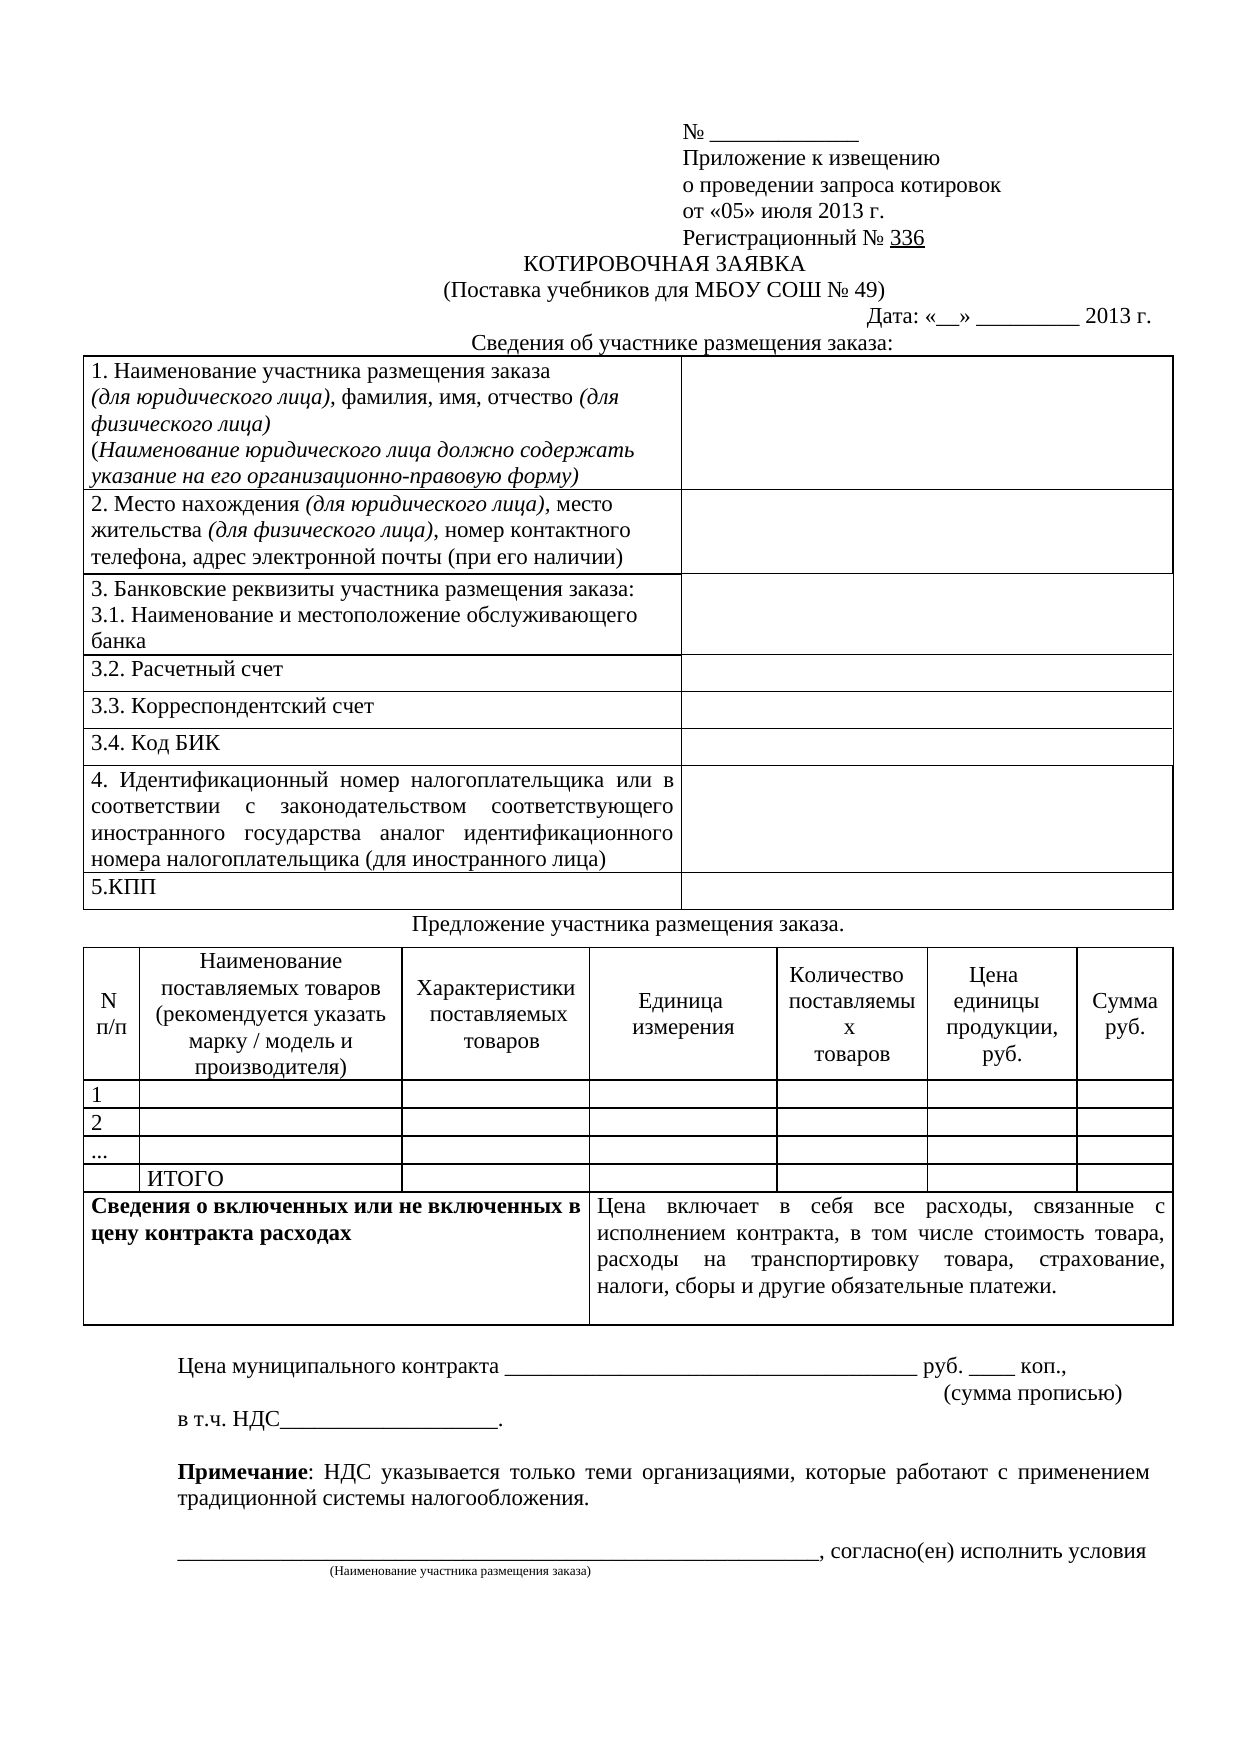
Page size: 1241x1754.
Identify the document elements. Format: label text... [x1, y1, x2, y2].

table_cell ... [84, 1137, 139, 1163]
table_cell [928, 1137, 1076, 1163]
table_cell 2. Место нахождения (для юридического лица), место жительства (для физического лица), номер контактного телефона, адрес электронной почты (при его наличии) [84, 490, 681, 573]
table_cell [778, 1137, 927, 1163]
text Цена муниципального контракта ____________________________________ руб. ____ коп., [177, 1352, 1152, 1379]
table_cell [682, 766, 1172, 872]
table_cell 1 [84, 1081, 139, 1107]
table_cell [140, 1109, 401, 1135]
table_cell [778, 1081, 927, 1107]
table_cell N п/п [84, 948, 139, 1079]
table_cell [1078, 1109, 1172, 1135]
table_cell 3.3. Корреспондентский счет [84, 692, 681, 728]
table_cell [590, 1081, 776, 1107]
table_cell [682, 574, 1173, 654]
table_cell [140, 1081, 401, 1107]
table_cell [682, 728, 1173, 764]
table_cell 3.4. Код БИК [84, 729, 681, 764]
table_cell Сведения о включенных или не включенных в цену контракта расходах [84, 1193, 589, 1324]
table_cell [403, 1165, 589, 1191]
text от «05» июля 2013 г. [682, 197, 1152, 223]
text (Поставка учебников для МБОУ СОШ № 49) [177, 276, 1152, 303]
table_cell [140, 1137, 401, 1163]
table_header [682, 357, 1172, 489]
table_cell 5.КПП [84, 873, 681, 909]
text (Наименование участника размещения заказа) [177, 1563, 1152, 1589]
text Регистрационный № 336 [682, 223, 1152, 250]
text в т.ч. НДС___________________. [177, 1405, 1152, 1431]
table_cell Единица измерения [590, 948, 776, 1079]
table_cell [928, 1165, 1076, 1191]
table_cell [1078, 1137, 1172, 1163]
table_cell Количество поставляемых товаров [778, 948, 927, 1079]
table_cell 4. Идентификационный номер налогоплательщика или в соответствии с законодательством соответствующего иностранного государства аналог идентификационного номера налогоплательщика (для иностранного лица) [84, 766, 681, 872]
table_cell [1078, 1165, 1172, 1191]
table_cell [403, 1137, 589, 1163]
table_cell [84, 1165, 139, 1191]
table_cell ИТОГО [140, 1165, 401, 1191]
table_cell [682, 873, 1172, 909]
table_cell [928, 1109, 1076, 1135]
table_cell 3. Банковские реквизиты участника размещения заказа: 3.1. Наименование и местоположение обслуживающего банка [84, 575, 681, 654]
table_cell [1078, 1081, 1172, 1107]
table_cell 3.2. Расчетный счет [84, 656, 681, 691]
table_cell Характеристики поставляемых товаров [403, 948, 589, 1079]
text о проведении запроса котировок [682, 171, 1152, 197]
table_cell [403, 1081, 589, 1107]
text Дата: «__» _________ 2013 г. [620, 303, 1152, 329]
table_cell [778, 1109, 927, 1135]
table_cell 2 [84, 1109, 139, 1135]
table_cell [682, 691, 1173, 728]
table_cell Сумма руб. [1078, 948, 1172, 1079]
table_cell [590, 1165, 776, 1191]
table_cell [403, 1109, 589, 1135]
table_cell Наименование поставляемых товаров (рекомендуется указать марку / модель и производителя) [140, 948, 401, 1079]
text № _____________ [682, 118, 1152, 144]
table_cell [682, 654, 1173, 691]
table_cell [590, 1109, 776, 1135]
table_cell Цена единицы продукции, руб. [928, 948, 1076, 1079]
text ________________________________________________________, согласно(ен) исполнить условия [177, 1537, 1152, 1563]
table_cell Цена включает в себя все расходы, связанные с исполнением контракта, в том числе стоимость товара, расходы на транспортировку товара, страхование, налоги, сборы и другие обязательные платежи. [590, 1193, 1172, 1324]
table_header 1. Наименование участника размещения заказа (для юридического лица), фамилия, имя, отчество (для физического лица) (Наименование юридического лица должно содержать указание на его организационно-правовую форму) [84, 357, 681, 489]
text КОТИРОВОЧНАЯ ЗАЯВКА [177, 250, 1152, 276]
text Приложение к извещению [682, 144, 1152, 171]
text Примечание: НДС указывается только теми организациями, которые работают с применением традиционной системы налогообложения. [177, 1458, 1152, 1510]
table_cell [778, 1165, 927, 1191]
table_cell Предложение участника размещения заказа. [84, 910, 1173, 947]
table_cell [590, 1137, 776, 1163]
text Сведения об участнике размещения заказа: [140, 329, 1152, 355]
table_cell [928, 1081, 1076, 1107]
table_cell [682, 490, 1172, 573]
text (сумма прописью) [177, 1379, 1152, 1405]
